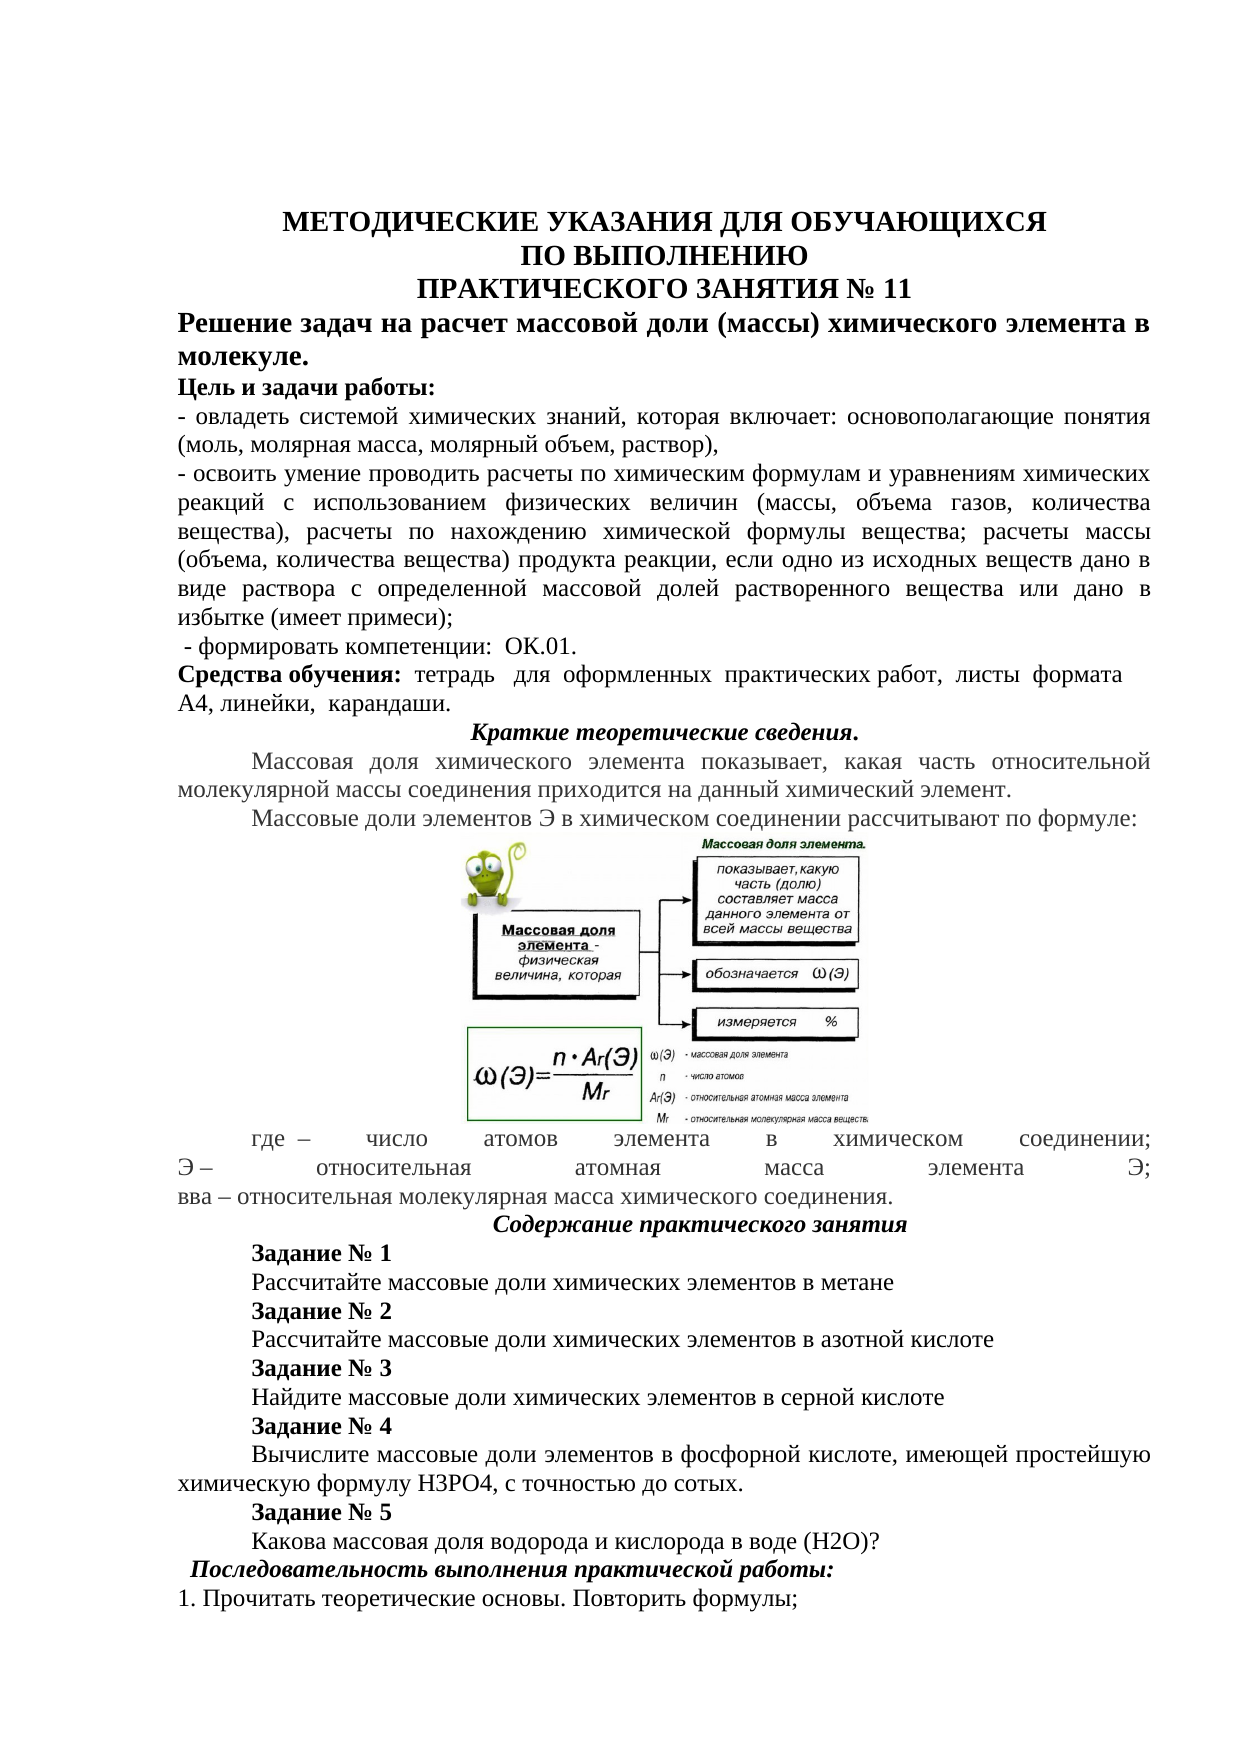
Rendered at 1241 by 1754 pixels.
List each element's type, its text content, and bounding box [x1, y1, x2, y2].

text ПРАКТИЧЕСКОГО ЗАНЯТИЯ № 11 [177, 271, 1152, 305]
text Рассчитайте массовые доли химических элементов в азотной кислоте [177, 1324, 1152, 1353]
text 1. Прочитать теоретические основы. Повторить формулы; [177, 1583, 1152, 1612]
text Решение задач на расчет массовой доли (массы) химического элемента в молекуле. [177, 305, 1152, 372]
text Задание № 5 [177, 1497, 1152, 1526]
text Задание № 3 [177, 1353, 1152, 1382]
text Последовательность выполнения практической работы: [177, 1554, 1152, 1583]
text Задание № 1 [177, 1238, 1152, 1267]
text - овладеть системой химических знаний, которая включает: основополагающие понятия (моль, молярная масса, молярный объем, раствор), [177, 401, 1152, 458]
text Какова массовая доля водорода и кислорода в воде (Н2О)? [177, 1526, 1152, 1554]
text Цель и задачи работы: [177, 372, 1152, 401]
text - формировать компетенции: ОК.01. [177, 631, 1152, 659]
text Вычислите массовые доли элементов в фосфорной кислоте, имеющей простейшую химическую формулу H3PO4, с точностью до сотых. [177, 1439, 1152, 1497]
text где – число атомов элемента в химическом соединении; Э – относительная атомная масса элемента Э; вва – относительная молекулярная масса химического соединения. [177, 1123, 1152, 1209]
text - освоить умение проводить расчеты по химическим формулам и уравнениям химических реакций с использованием физических величин (массы, объема газов, количества вещества), расчеты по нахождению химической формулы вещества; расчеты массы (объема, количества вещества) продукта реакции, если одно из исходных веществ дано в виде раствора с определенной массовой долей растворенного вещества или дано в избытке (имеет примеси); [177, 458, 1152, 631]
text МЕТОДИЧЕСКИЕ УКАЗАНИЯ ДЛЯ ОБУЧАЮЩИХСЯ [177, 204, 1152, 238]
text Содержание практического занятия [177, 1209, 1152, 1238]
text Краткие теоретические сведения. [177, 717, 1152, 746]
text Рассчитайте массовые доли химических элементов в метане [177, 1267, 1152, 1296]
text Массовая доля химического элемента показывает, какая часть относительной молекулярной массы соединения приходится на данный химический элемент. [177, 746, 1152, 803]
picture [460, 832, 869, 1124]
text Массовые доли элементов Э в химическом соединении рассчитывают по формуле: [177, 803, 1152, 832]
text Найдите массовые доли химических элементов в серной кислоте [177, 1382, 1152, 1411]
text Средства обучения: тетрадь для оформленных практических работ, листы формата А4, линейки, карандаши. [177, 659, 1152, 717]
text Задание № 2 [177, 1296, 1152, 1324]
text ПО ВЫПОЛНЕНИЮ [177, 238, 1152, 271]
text Задание № 4 [177, 1411, 1152, 1439]
